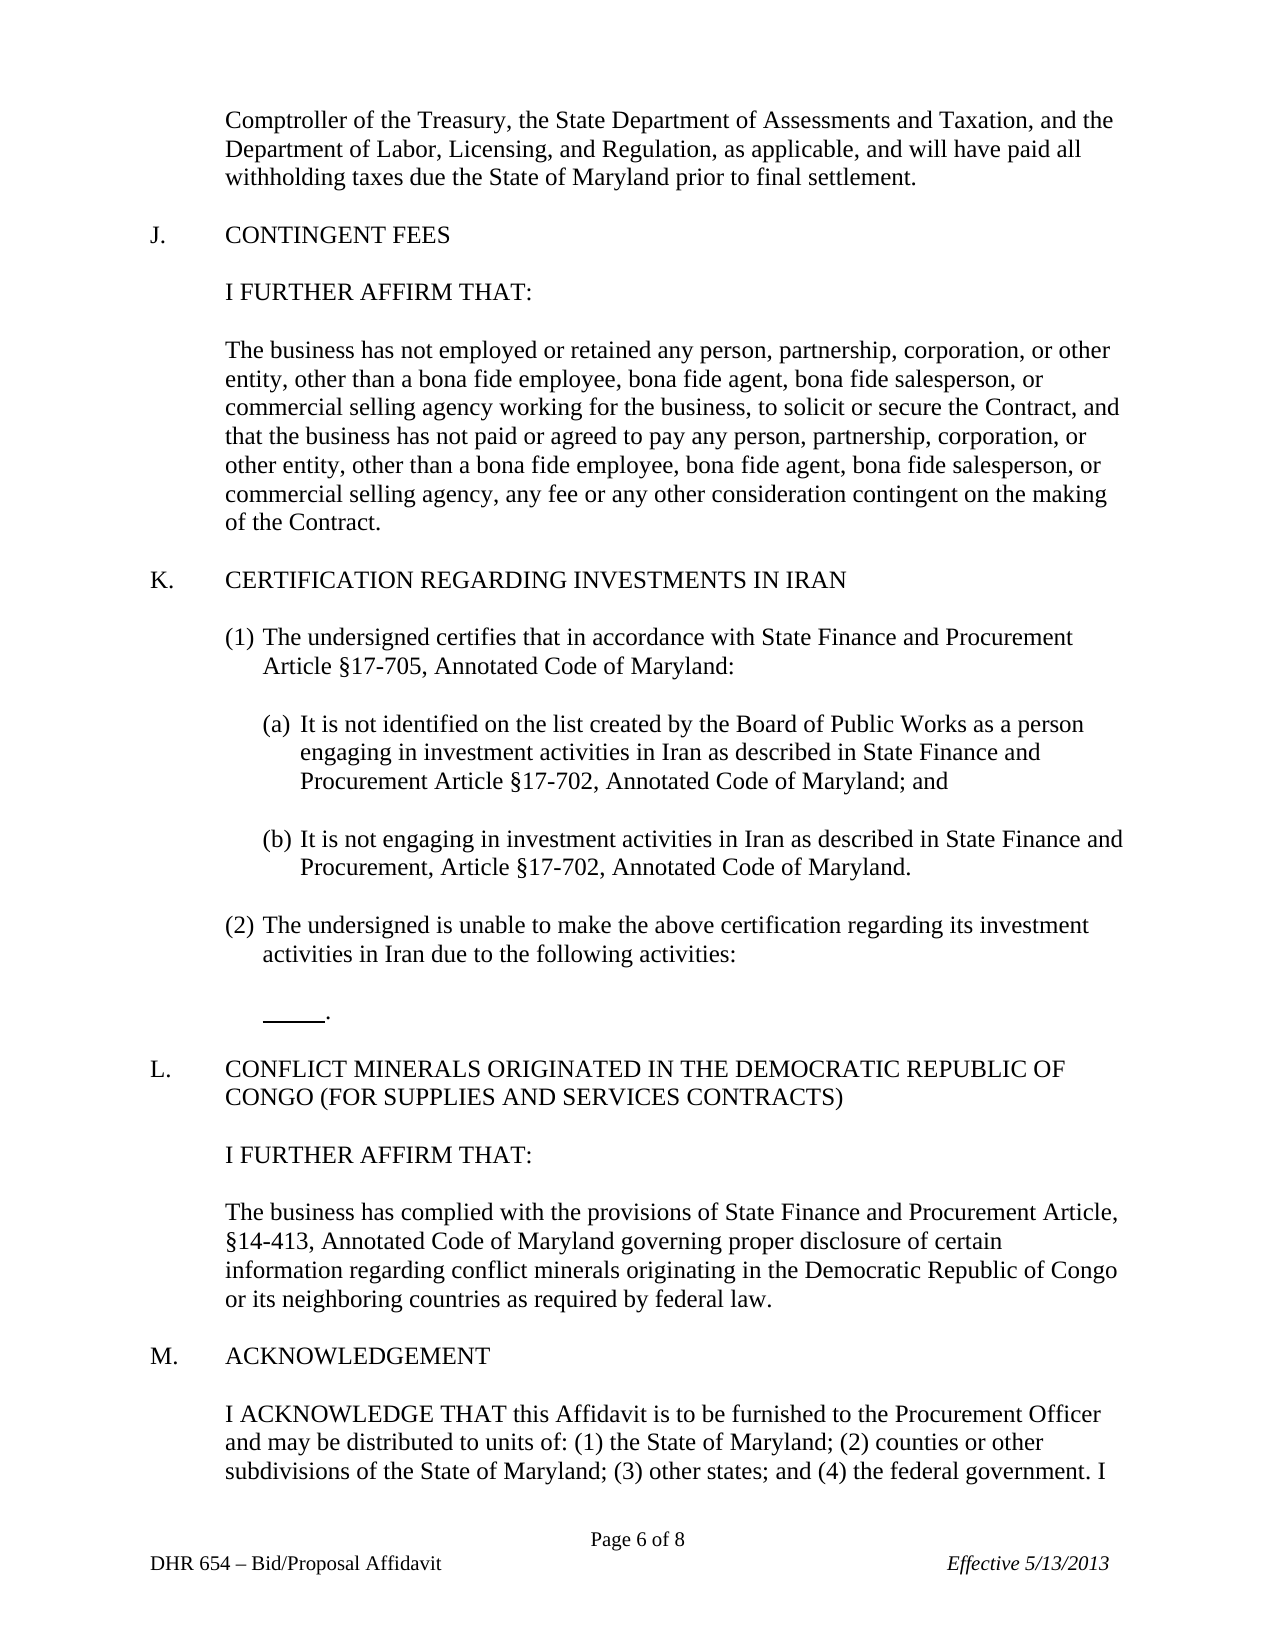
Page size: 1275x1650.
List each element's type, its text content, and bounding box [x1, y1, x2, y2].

text I FURTHER AFFIRM THAT: [150, 277, 1125, 306]
text . [262, 996, 1125, 1025]
list It is not engaging in investment activities in Iran as described in State Finance and Procurement, Article §17-702, Annotated Code of Maryland. [262, 824, 1125, 881]
text L. CONFLICT MINERALS ORIGINATED IN THE DEMOCRATIC REPUBLIC OF CONGO (FOR SUPPLIES AND SERVICES CONTRACTS) [150, 1054, 1125, 1111]
list The undersigned is unable to make the above certification regarding its investment activities in Iran due to the following activities: [225, 910, 1125, 967]
text The business has not employed or retained any person, partnership, corporation, or other entity, other than a bona fide employee, bona fide agent, bona fide salesperson, or commercial selling agency working for the business, to solicit or secure the Contract, and that the business has not paid or agreed to pay any person, partnership, corporation, or other entity, other than a bona fide employee, bona fide agent, bona fide salesperson, or commercial selling agency, any fee or any other consideration contingent on the making of the Contract. [225, 335, 1125, 536]
list It is not identified on the list created by the Board of Public Works as a person engaging in investment activities in Iran as described in State Finance and Procurement Article §17-702, Annotated Code of Maryland; and [262, 709, 1125, 795]
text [225, 105, 1125, 191]
text K. CERTIFICATION REGARDING INVESTMENTS IN IRAN [150, 565, 1125, 594]
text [225, 1399, 1125, 1485]
text J. CONTINGENT FEES [150, 220, 1125, 249]
list The undersigned certifies that in accordance with State Finance and Procurement Article §17-705, Annotated Code of Maryland: [225, 622, 1125, 680]
text The business has complied with the provisions of State Finance and Procurement Article, §14-413, Annotated Code of Maryland governing proper disclosure of certain information regarding conflict minerals originating in the Democratic Republic of Congo or its neighboring countries as required by federal law. [225, 1197, 1125, 1312]
text M. ACKNOWLEDGEMENT [150, 1341, 1125, 1370]
text I FURTHER AFFIRM THAT: [150, 1140, 1125, 1169]
